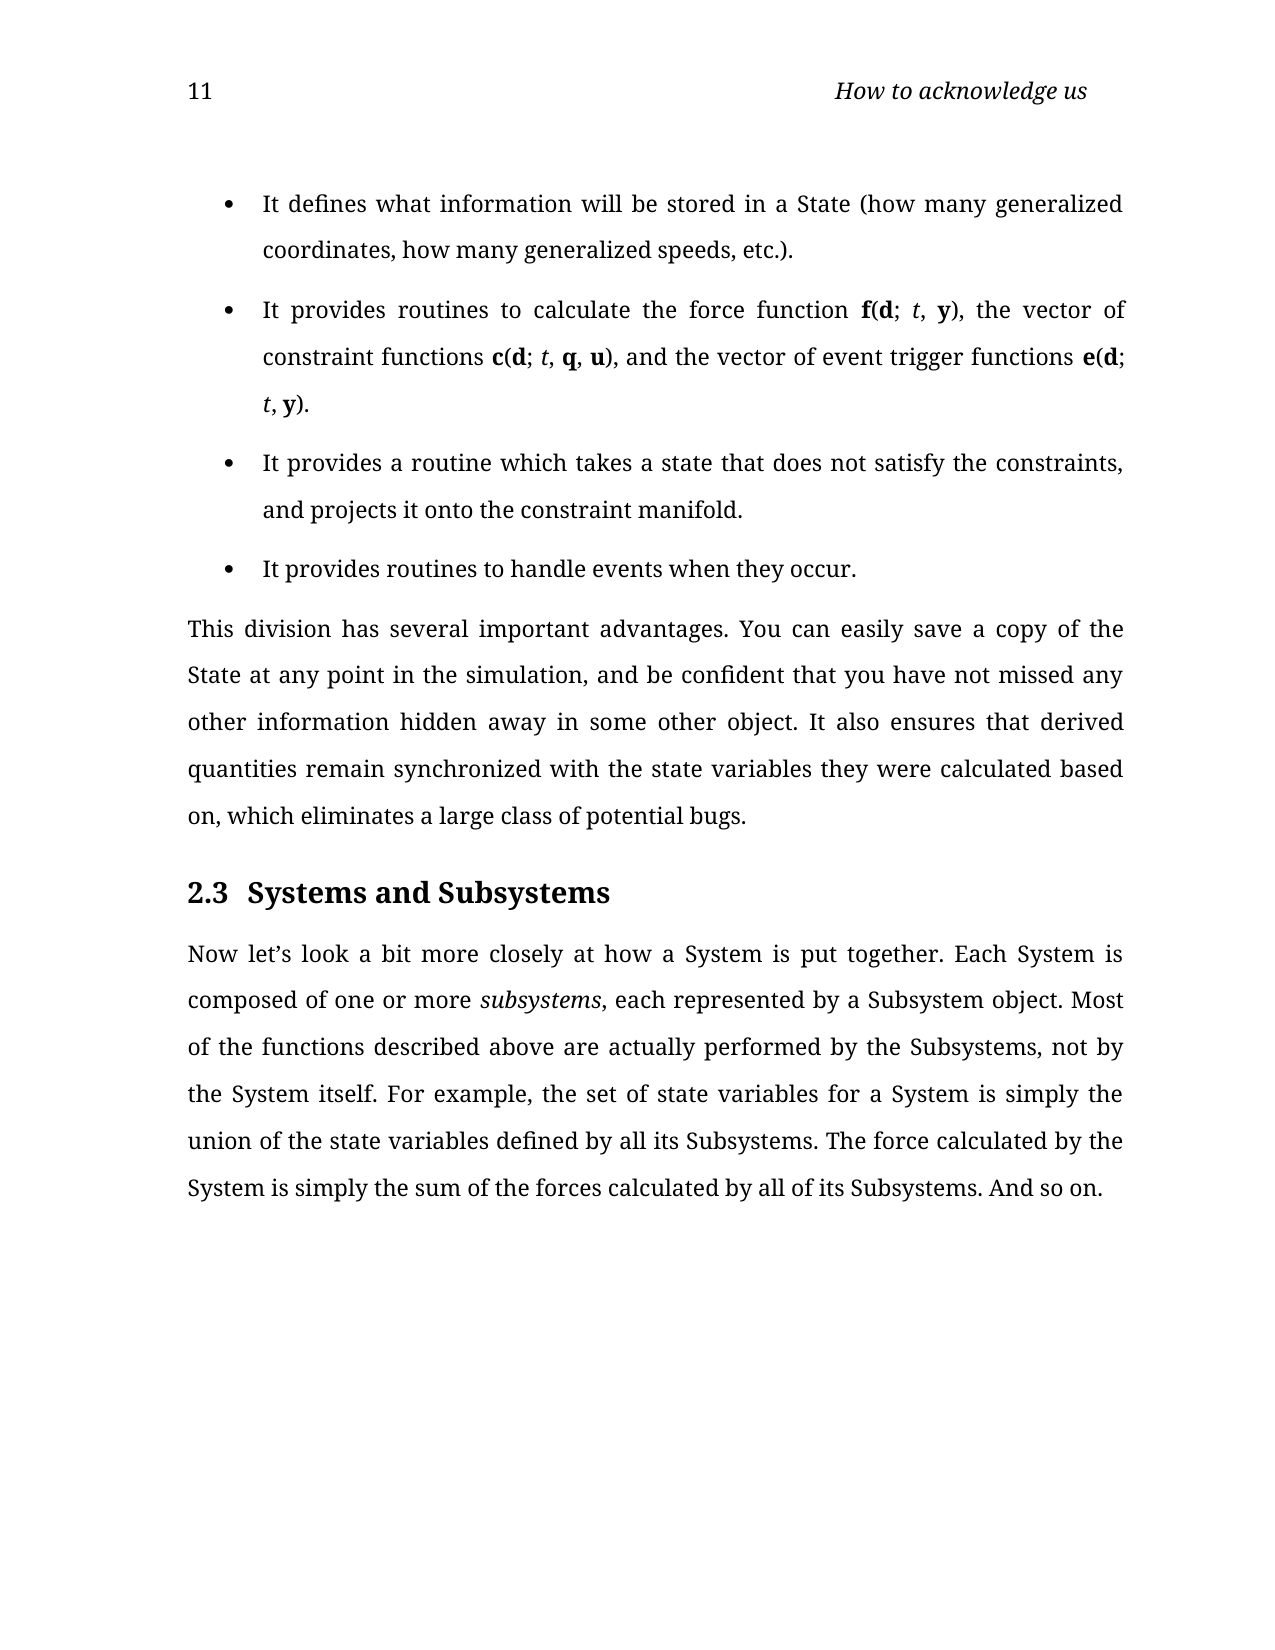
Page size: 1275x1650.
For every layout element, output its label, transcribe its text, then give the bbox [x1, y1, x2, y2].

list It provides routines to calculate the force function f(d; t, y), the vector of constraint functions c(d; t, q, u), and the vector of event trigger functions e(d; t, y). [225, 294, 1125, 419]
text This division has several important advantages. You can easily save a copy of the State at any point in the simulation, and be confident that you have not missed any other information hidden away in some other object. It also ensures that derived quantities remain synchronized with the state variables they were calculated based on, which eliminates a large class of potential bugs. [187, 612, 1125, 831]
list It provides a routine which takes a state that does not satisfy the constraints, and projects it onto the constraint manifold. [225, 447, 1125, 525]
list It provides routines to handle events when they occur. [225, 553, 1125, 584]
list It defines what information will be stored in a State (how many generalized coordinates, how many generalized speeds, etc.). [225, 187, 1125, 266]
text Now let’s look a bit more closely at how a System is put together. Each System is composed of one or more subsystems, each represented by a Subsystem object. Most of the functions described above are actually performed by the Subsystems, not by the System itself. For example, the set of state variables for a System is simply the union of the state variables defined by all its Subsystems. The force calculated by the System is simply the sum of the forces calculated by all of its Subsystems. And so on. [187, 938, 1125, 1203]
subtitle Systems and Subsystems [187, 872, 1125, 912]
